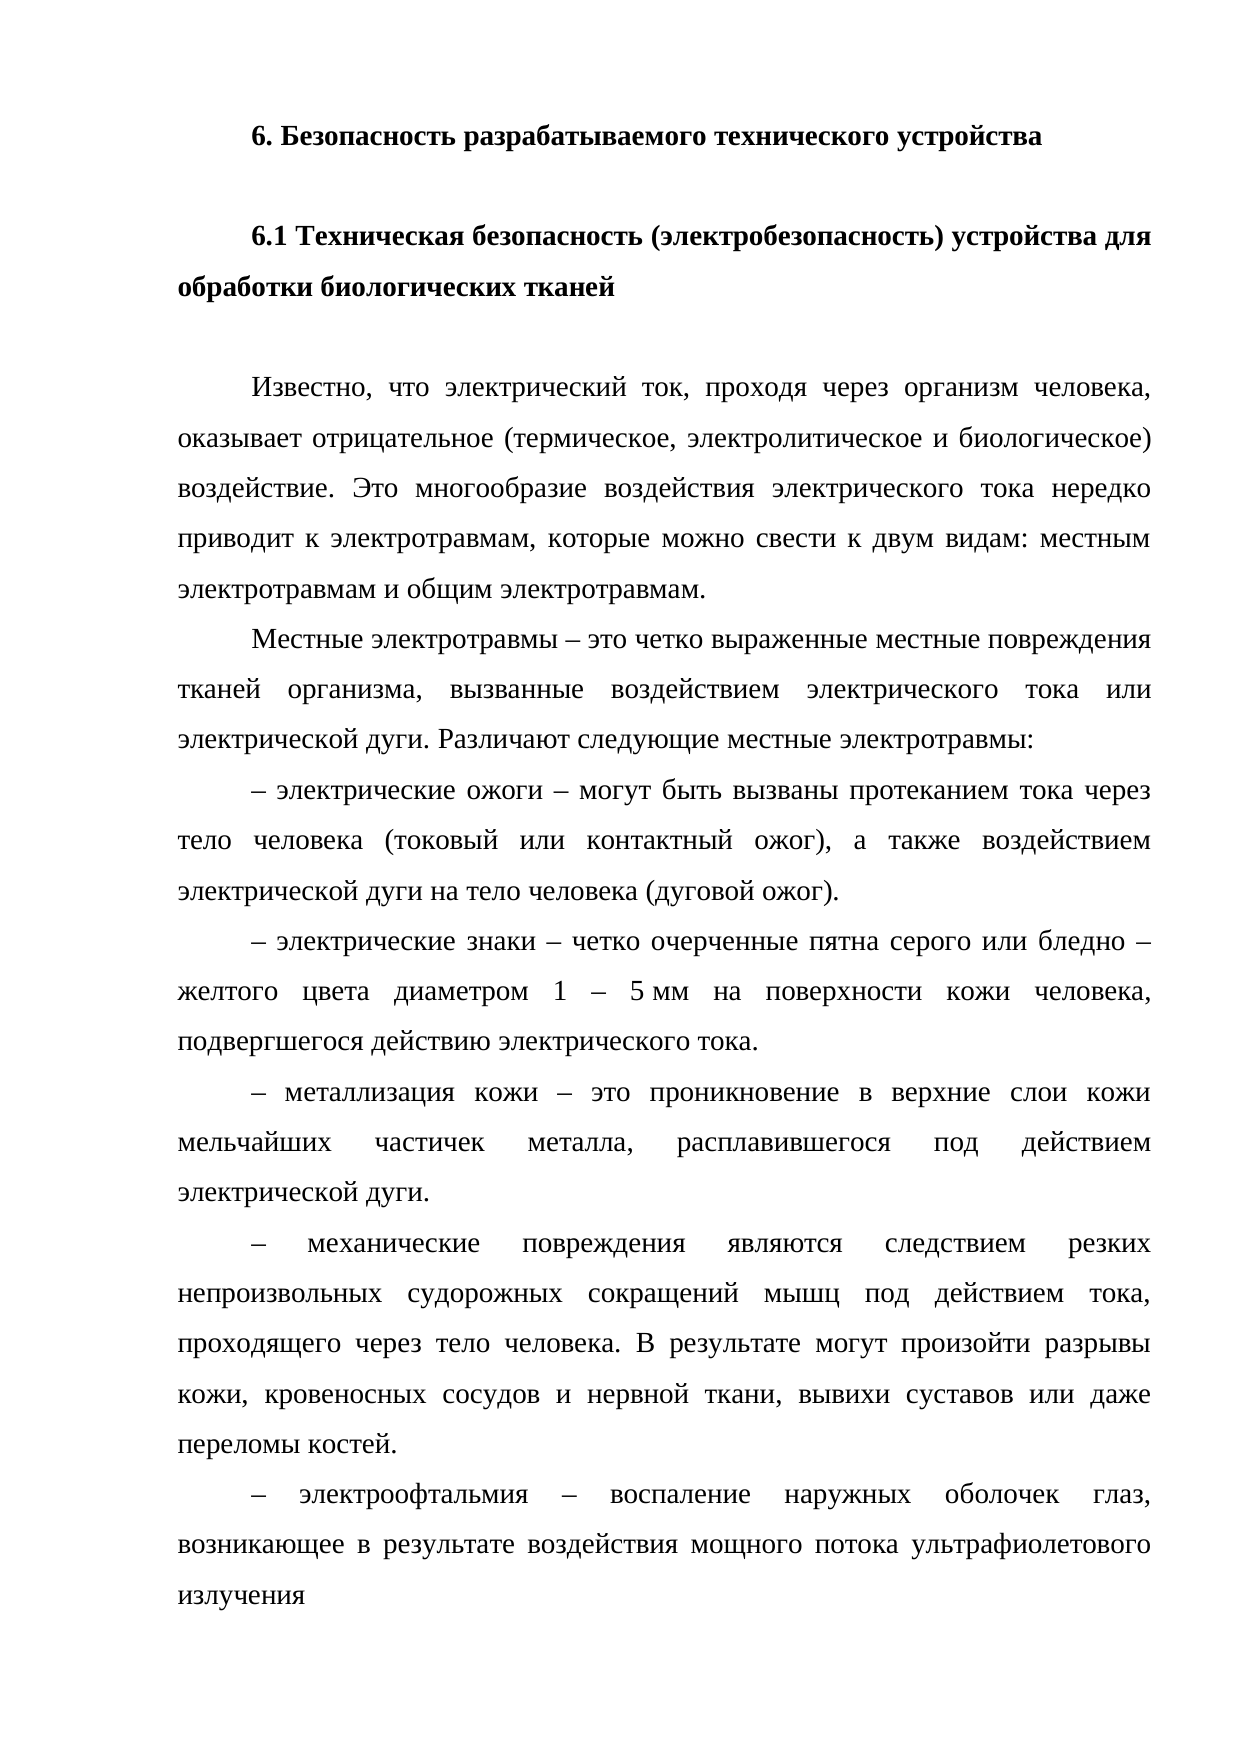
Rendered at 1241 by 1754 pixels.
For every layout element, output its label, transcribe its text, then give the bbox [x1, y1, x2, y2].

text – электроофтальмия – воспаление наружных оболочек глаз, возникающее в результате воздействия мощного потока ультрафиолетового излучения [177, 1477, 1152, 1611]
text – металлизация кожи – это проникновение в верхние слои кожи мельчайших частичек металла, расплавившегося под действием электрической дуги. [177, 1074, 1152, 1208]
text Известно, что электрический ток, проходя через организм человека, оказывает отрицательное (термическое, электролитическое и биологическое) воздействие. Это многообразие воздействия электрического тока нередко приводит к электротравмам, которые можно свести к двум видам: местным электротравмам и общим электротравмам. [177, 370, 1152, 604]
text – электрические знаки – четко очерченные пятна серого или бледно – желтого цвета диаметром 1 – 5 мм на поверхности кожи человека, подвергшегося действию электрического тока. [177, 923, 1152, 1057]
text 6. Безопасность разрабатываемого технического устройства [177, 118, 1152, 152]
text 6.1 Техническая безопасность (электробезопасность) устройства для обработки биологических тканей [177, 219, 1152, 303]
text – механические повреждения являются следствием резких непроизвольных судорожных сокращений мышц под действием тока, проходящего через тело человека. В результате могут произойти разрывы кожи, кровеносных сосудов и нервной ткани, вывихи суставов или даже переломы костей. [177, 1225, 1152, 1460]
text Местные электротравмы – это четко выраженные местные повреждения тканей организма, вызванные воздействием электрического тока или электрической дуги. Различают следующие местные электротравмы: [177, 621, 1152, 755]
text – электрические ожоги – могут быть вызваны протеканием тока через тело человека (токовый или контактный ожог), а также воздействием электрической дуги на тело человека (дуговой ожог). [177, 772, 1152, 906]
